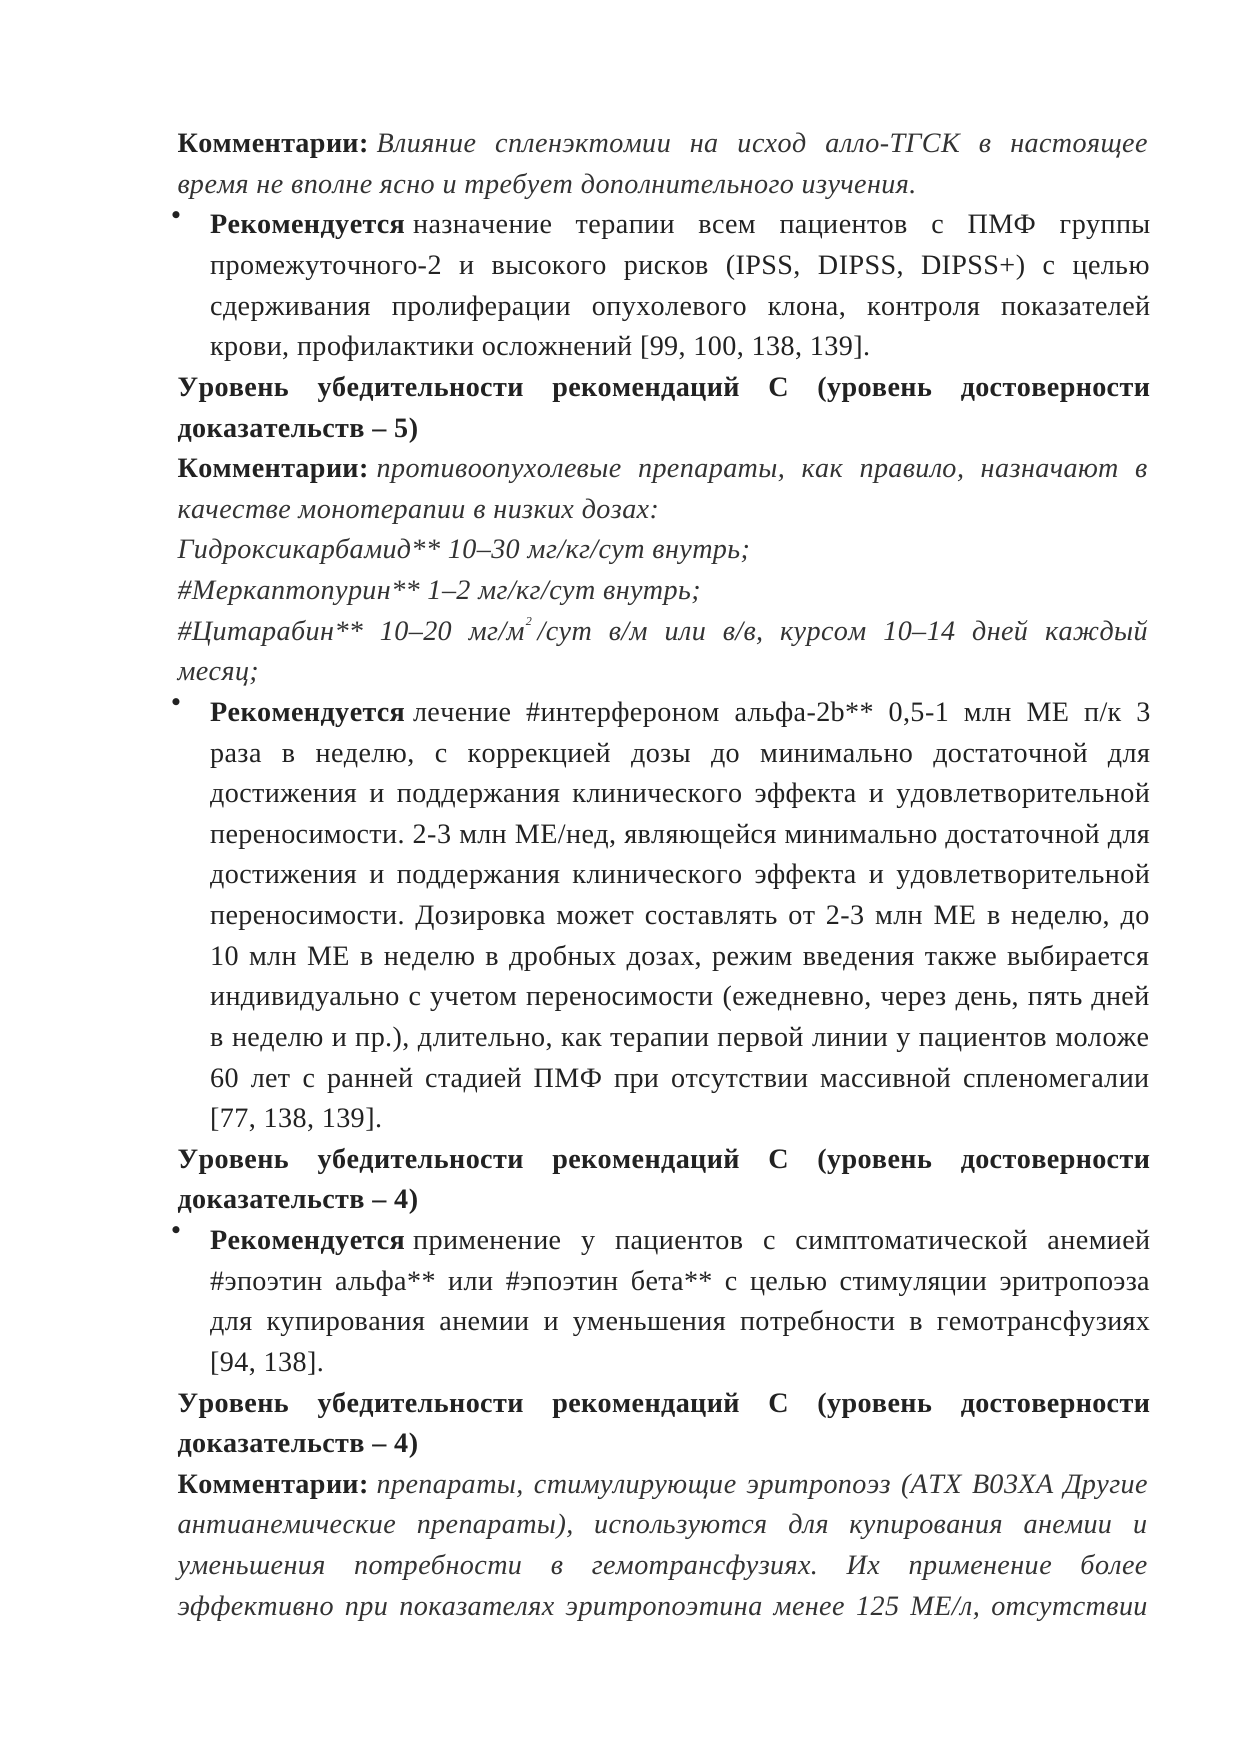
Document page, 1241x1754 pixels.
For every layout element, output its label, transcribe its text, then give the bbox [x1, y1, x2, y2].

text #Меркаптопурин** 1–2 мг/кг/сут внутрь; [177, 565, 1152, 606]
text Уровень убедительности рекомендаций C (уровень достоверности доказательств – 5) [177, 362, 1152, 443]
list Рекомендуется применение у пациентов с симптоматической анемией #эпоэтин альфа** или #эпоэтин бета** с целью стимуляции эритропоэза для купирования анемии и уменьшения потребности в гемотрансфузиях [94, 138]. [172, 1215, 1152, 1377]
list Рекомендуется лечение #интерфероном альфа-2b** 0,5-1 млн МЕ п/к 3 раза в неделю, с коррекцией дозы до минимально достаточной для достижения и поддержания клинического эффекта и удовлетворительной переносимости. 2-3 млн МЕ/нед, являющейся минимально достаточной для достижения и поддержания клинического эффекта и удовлетворительной переносимости. Дозировка может составлять от 2-3 млн МЕ в неделю, до 10 млн МЕ в неделю в дробных дозах, режим введения также выбирается индивидуально с учетом переносимости (ежедневно, через день, пять дней в неделю и пр.), длительно, как терапии первой линии у пациентов моложе 60 лет с ранней стадией ПМФ при отсутствии массивной спленомегалии [77, 138, 139]. [172, 687, 1152, 1134]
text Комментарии: Влияние спленэктомии на исход алло-ТГСК в настоящее время не вполне ясно и требует дополнительного изучения. [177, 118, 1152, 199]
text Гидроксикарбамид** 10–30 мг/кг/сут внутрь; [177, 524, 1152, 565]
list Рекомендуется назначение терапии всем пациентов с ПМФ группы промежуточного-2 и высокого рисков (IPSS, DIPSS, DIPSS+) с целью сдерживания пролиферации опухолевого клона, контроля показателей крови, профилактики осложнений [99, 100, 138, 139]. [172, 199, 1152, 362]
text Уровень убедительности рекомендаций C (уровень достоверности доказательств – 4) [177, 1377, 1152, 1459]
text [177, 1459, 1152, 1621]
text Комментарии: противоопухолевые препараты, как правило, назначают в качестве монотерапии в низких дозах: [177, 443, 1152, 524]
text #Цитарабин** 10–20 мг/м2 /сут в/м или в/в, курсом 10–14 дней каждый месяц; [177, 606, 1152, 687]
text Уровень убедительности рекомендаций С (уровень достоверности доказательств – 4) [177, 1134, 1152, 1215]
